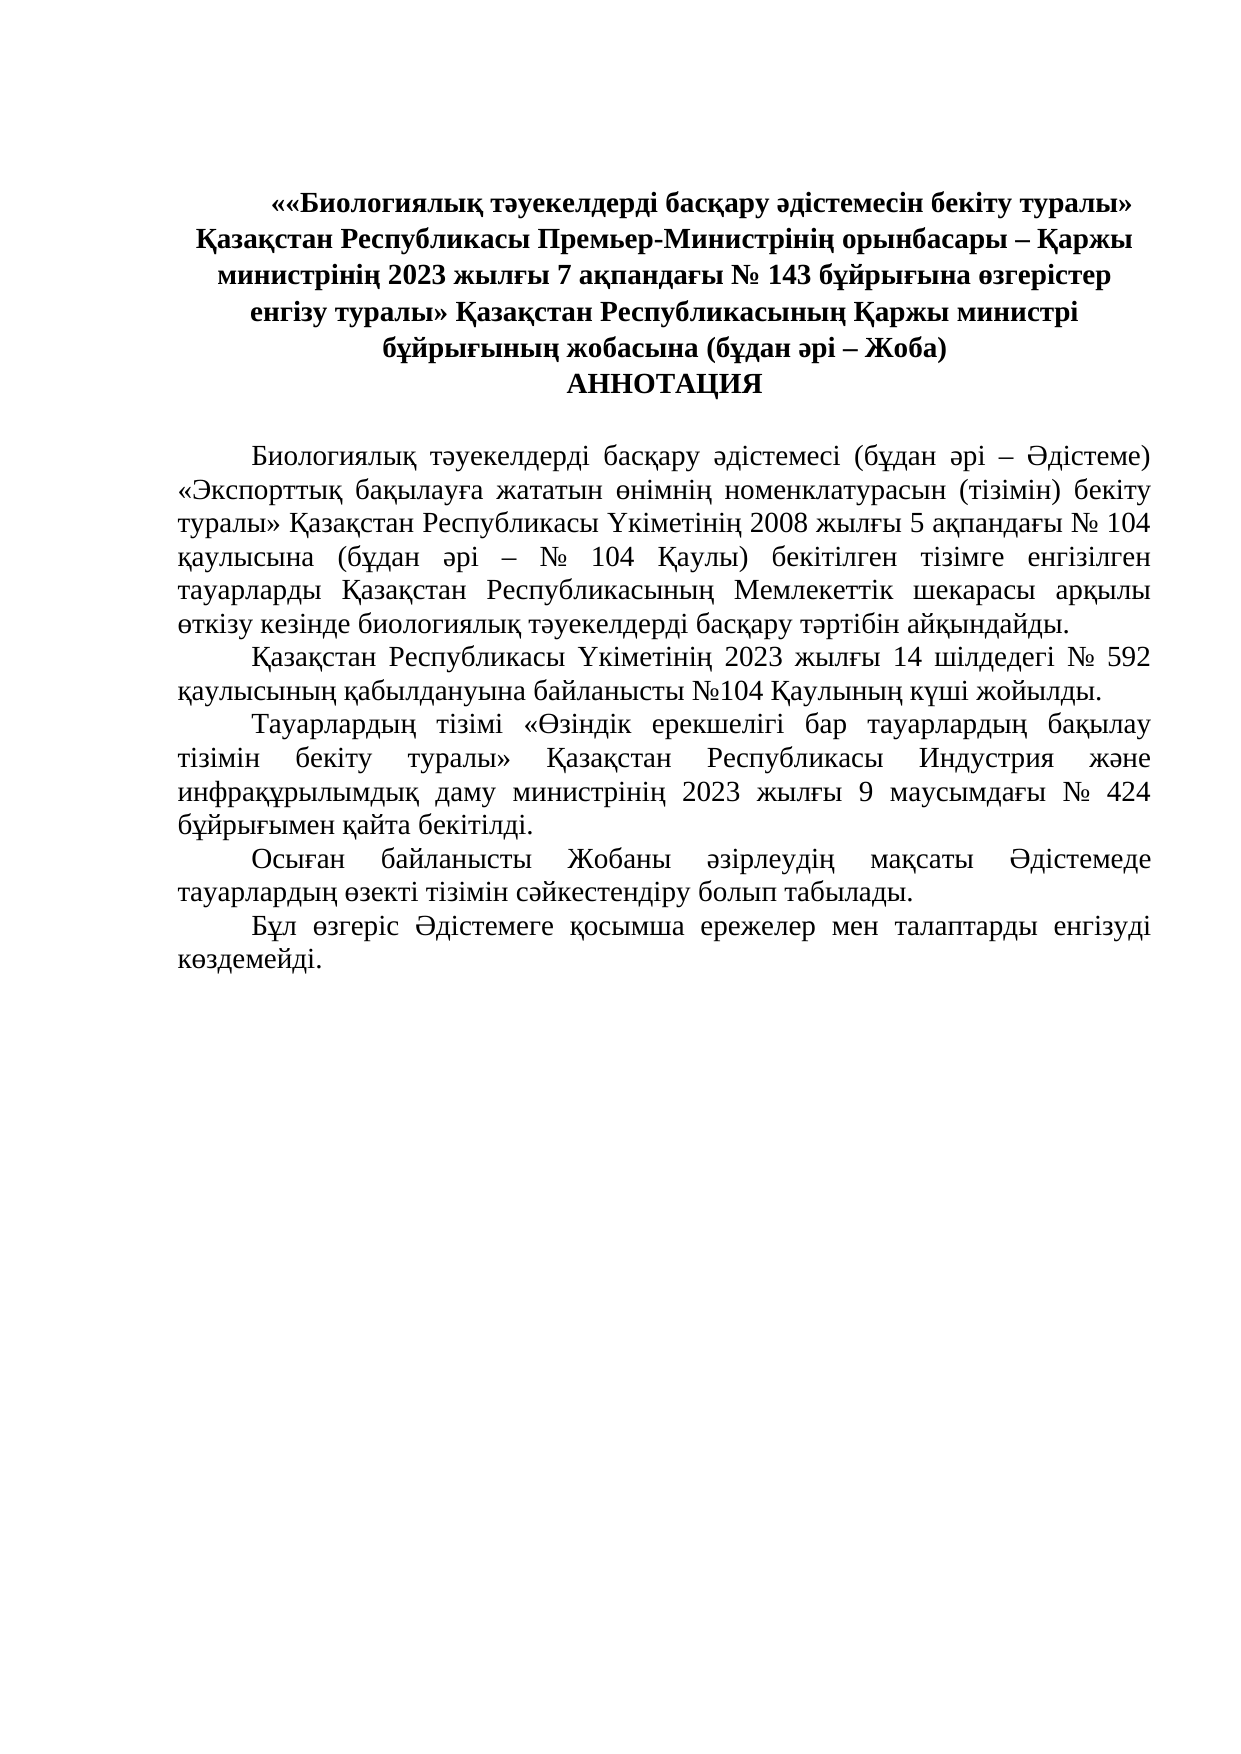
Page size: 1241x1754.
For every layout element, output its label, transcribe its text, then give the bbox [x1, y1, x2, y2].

text Осыған байланысты Жобаны әзірлеудің мақсаты Әдістемеде тауарлардың өзекті тізімін сәйкестендіру болып табылады. [177, 841, 1152, 908]
text Тауарлардың тізімі «Өзіндік ерекшелігі бар тауарлардың бақылау тізімін бекіту туралы» Қазақстан Республикасы Индустрия және инфрақұрылымдық даму министрінің 2023 жылғы 9 маусымдағы № 424 бұйрығымен қайта бекітілді. [177, 707, 1152, 841]
text Бұл өзгеріс Әдістемеге қосымша ережелер мен талаптарды енгізуді көздемейді. [177, 908, 1152, 975]
text Қазақстан Республикасы Үкіметінің 2023 жылғы 14 шілдедегі № 592 қаулысының қабылдануына байланысты №104 Қаулының күші жойылды. [177, 639, 1152, 707]
text АННОТАЦИЯ [177, 366, 1152, 399]
text Биологиялық тәуекелдерді басқару әдістемесі (бұдан әрі – Әдістеме) «Экспорттық бақылауға жататын өнімнің номенклатурасын (тізімін) бекіту туралы» Қазақстан Республикасы Үкіметінің 2008 жылғы 5 ақпандағы № 104 қаулысына (бұдан әрі – № 104 Қаулы) бекітілген тізімге енгізілген тауарларды Қазақстан Республикасының Мемлекеттік шекарасы арқылы өткізу кезінде биологиялық тәуекелдерді басқару тәртібін айқындайды. [177, 438, 1152, 639]
text ««Биологиялық тәуекелдерді басқару әдістемесін бекіту туралы» Қазақстан Республикасы Премьер-Министрінің орынбасары – Қаржы министрінің 2023 жылғы 7 ақпандағы № 143 бұйрығына өзгерістер енгізу туралы» Қазақстан Республикасының Қаржы министрі бұйрығының жобасына (бұдан әрі – Жоба) [177, 185, 1152, 363]
